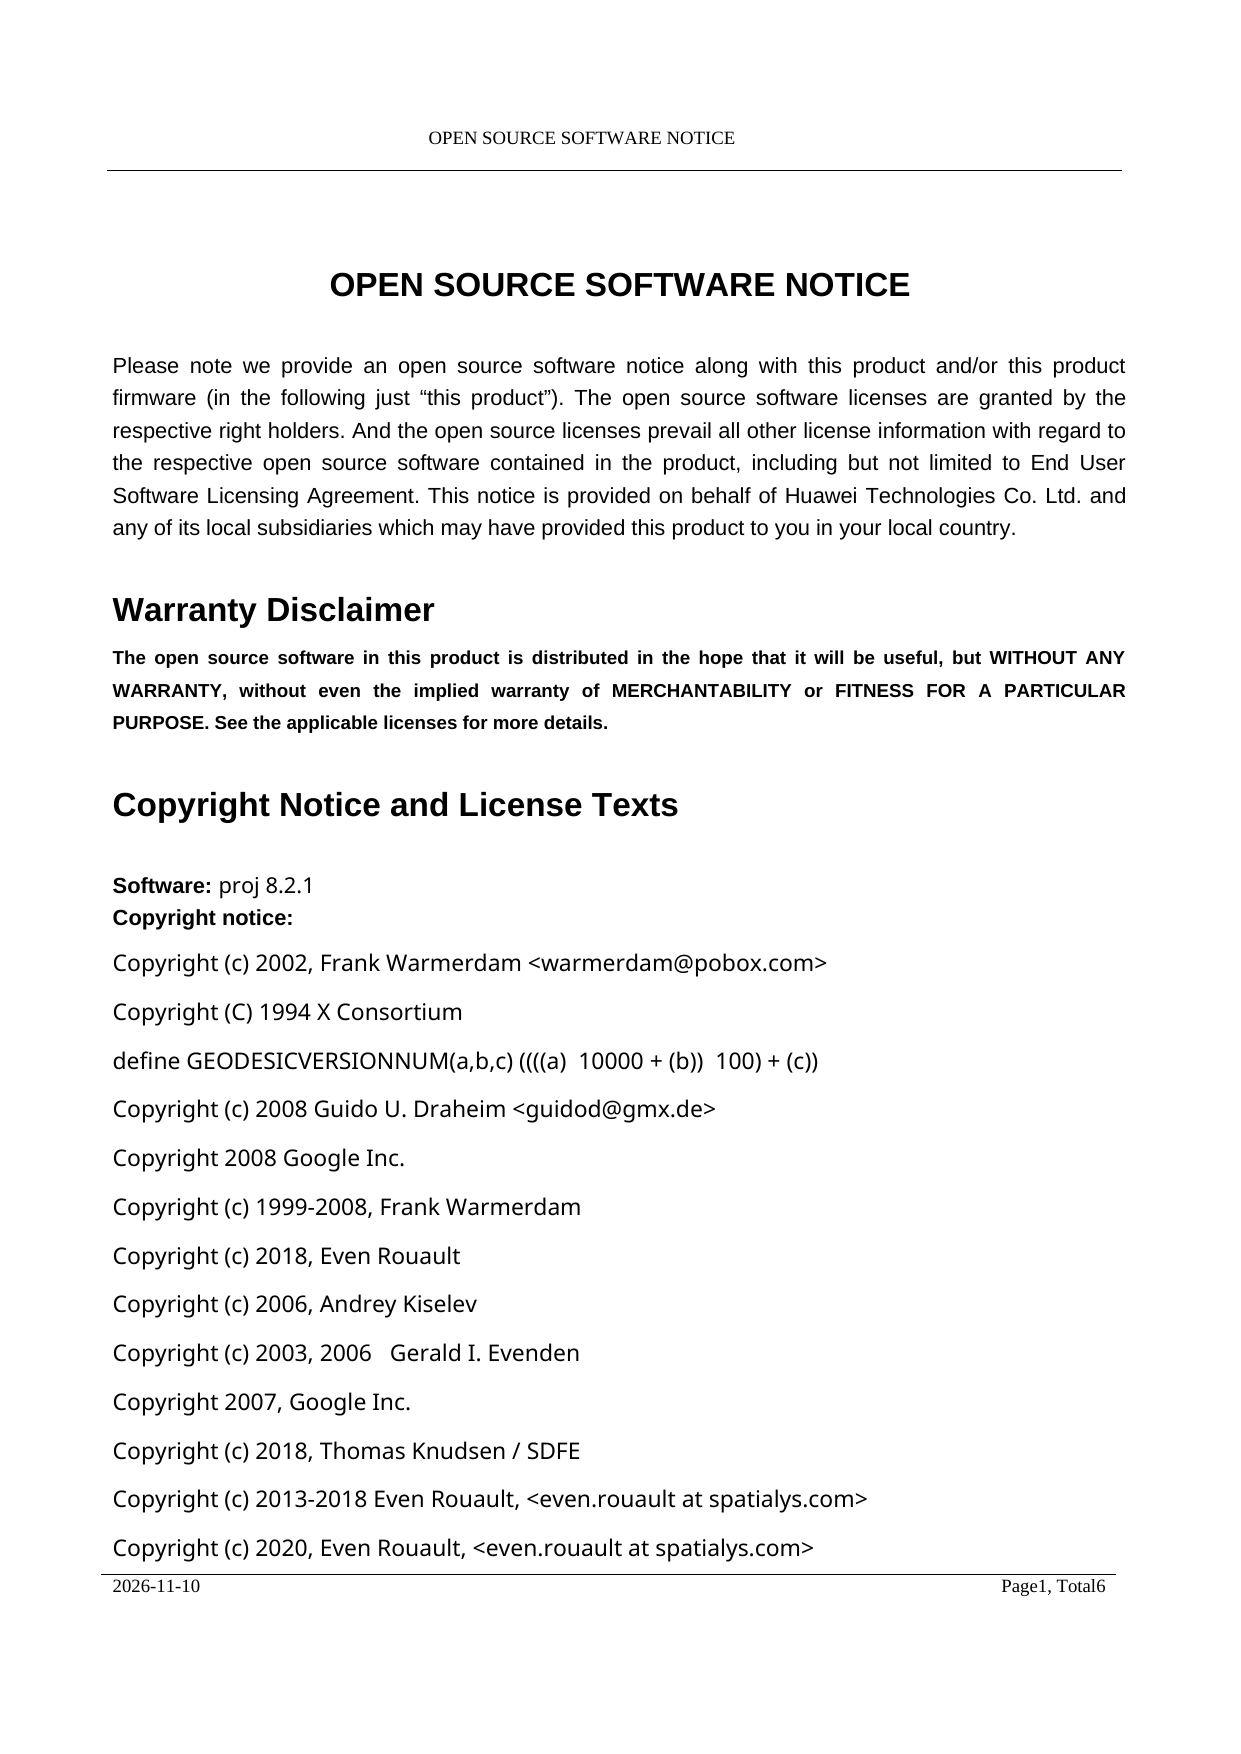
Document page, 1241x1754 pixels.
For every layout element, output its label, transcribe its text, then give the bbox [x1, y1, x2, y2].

text Software: proj 8.2.1 [112, 869, 1128, 901]
text Copyright notice: [112, 901, 1128, 934]
text OPEN SOURCE SOFTWARE NOTICE [112, 251, 1128, 316]
text Warranty Disclaimer [112, 576, 1128, 641]
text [112, 947, 1128, 1564]
text Please note we provide an open source software notice along with this product and/or this product firmware (in the following just “this product”). The open source software licenses are granted by the respective right holders. And the open source licenses prevail all other license information with regard to the respective open source software contained in the product, including but not limited to End User Software Licensing Agreement. This notice is provided on behalf of Huawei Technologies Co. Ltd. and any of its local subsidiaries which may have provided this product to you in your local country. [112, 349, 1128, 544]
text The open source software in this product is distributed in the hope that it will be useful, but WITHOUT ANY WARRANTY, without even the implied warranty of MERCHANTABILITY or FITNESS FOR A PARTICULAR PURPOSE. See the applicable licenses for more details. [112, 641, 1128, 739]
text Copyright Notice and License Texts [112, 771, 1128, 836]
